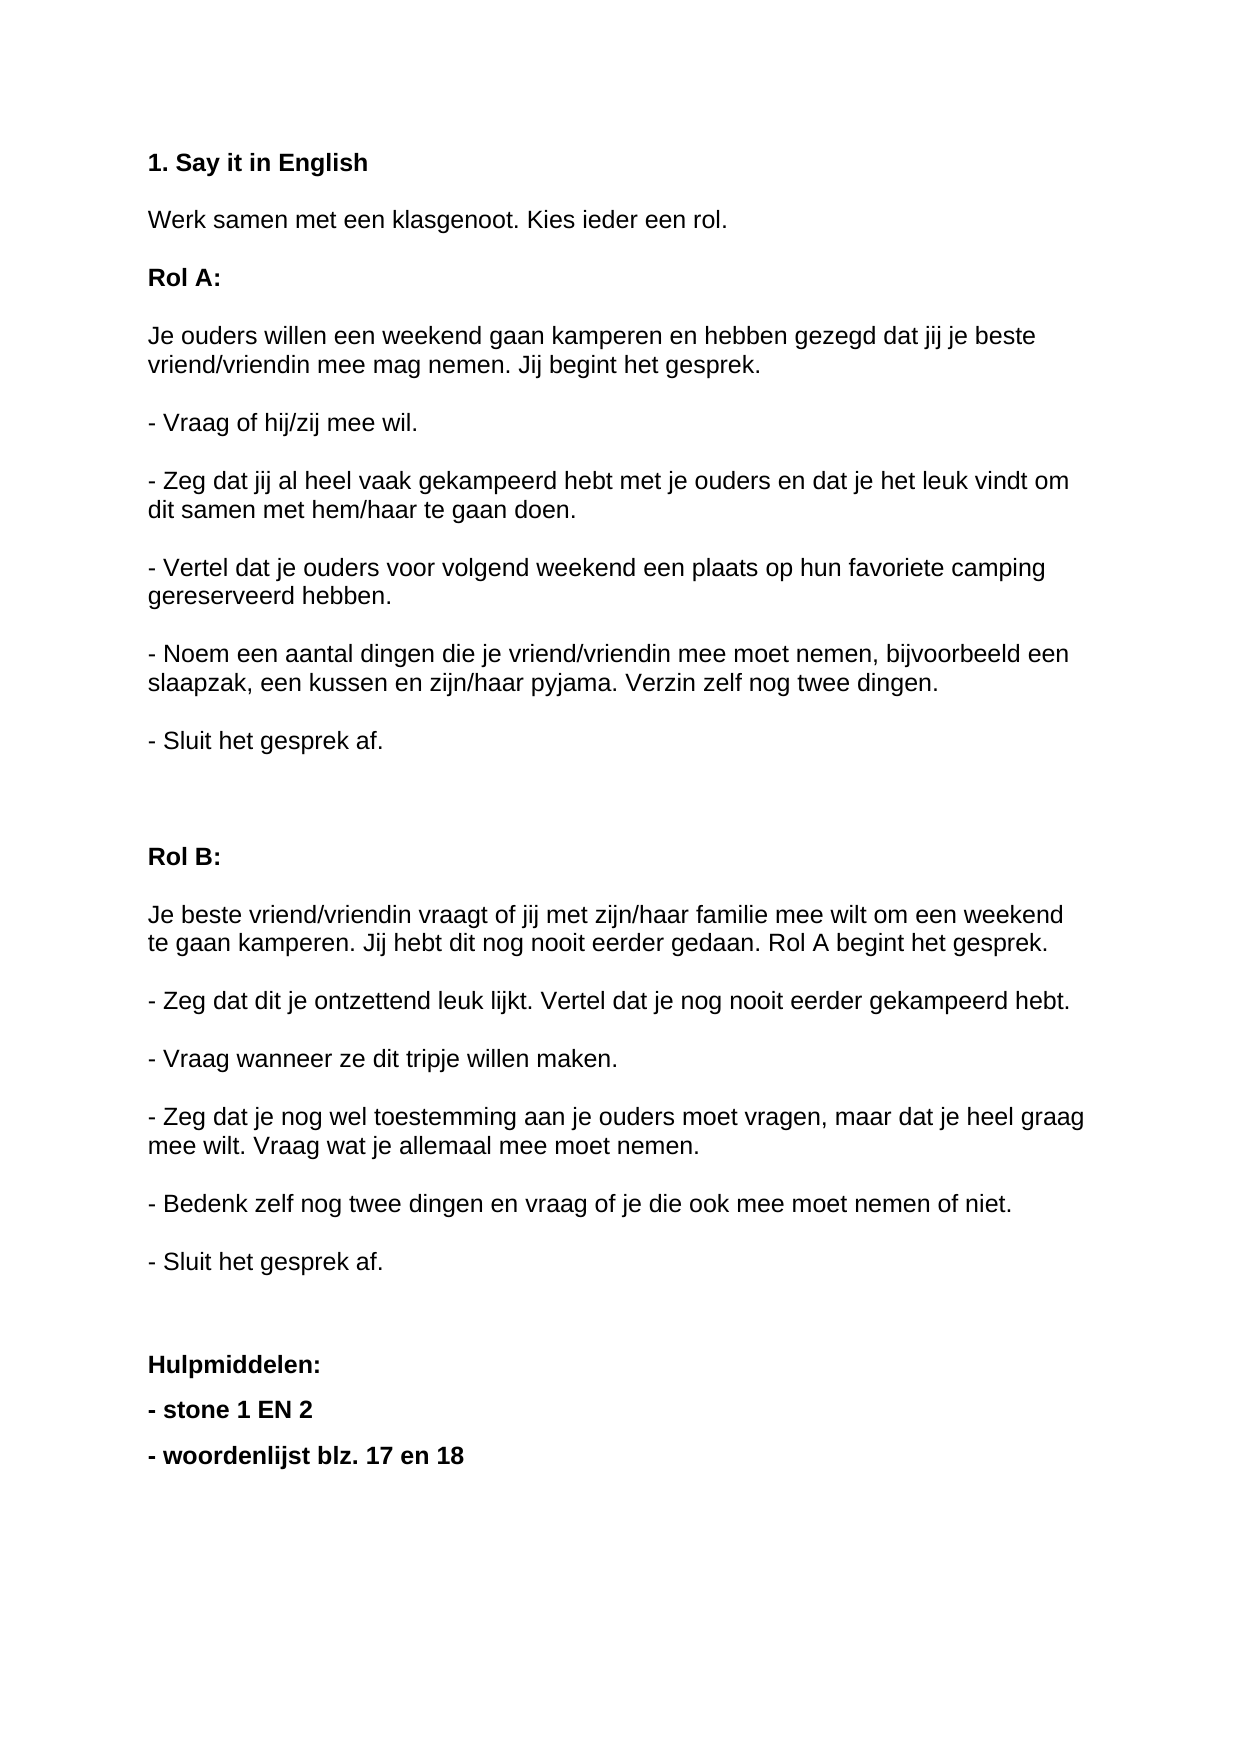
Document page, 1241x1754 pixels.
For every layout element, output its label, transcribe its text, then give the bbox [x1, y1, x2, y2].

text Hulpmiddelen: [148, 1350, 1093, 1379]
text Je ouders willen een weekend gaan kamperen en hebben gezegd dat jij je beste vriend/vriendin mee mag nemen. Jij begint het gesprek. [148, 321, 1093, 379]
text - Sluit het gesprek af. [148, 726, 1093, 755]
text - Bedenk zelf nog twee dingen en vraag of je die ook mee moet nemen of niet. [148, 1189, 1093, 1218]
text - Sluit het gesprek af. [148, 1247, 1093, 1276]
text - stone 1 EN 2 [148, 1396, 1093, 1424]
text Je beste vriend/vriendin vraagt of jij met zijn/haar familie mee wilt om een weekend te gaan kamperen. Jij hebt dit nog nooit eerder gedaan. Rol A begint het gesprek. [148, 900, 1093, 957]
text - Vraag of hij/zij mee wil. [148, 408, 1093, 437]
text - Zeg dat dit je ontzettend leuk lijkt. Vertel dat je nog nooit eerder gekampeerd hebt. [148, 986, 1093, 1015]
text 1. Say it in English [148, 148, 1093, 176]
text - woordenlijst blz. 17 en 18 [148, 1441, 1093, 1470]
text - Zeg dat je nog wel toestemming aan je ouders moet vragen, maar dat je heel graag mee wilt. Vraag wat je allemaal mee moet nemen. [148, 1102, 1093, 1160]
text - Vraag wanneer ze dit tripje willen maken. [148, 1044, 1093, 1073]
text - Noem een aantal dingen die je vriend/vriendin mee moet nemen, bijvoorbeeld een slaapzak, een kussen en zijn/haar pyjama. Verzin zelf nog twee dingen. [148, 639, 1093, 697]
text - Zeg dat jij al heel vaak gekampeerd hebt met je ouders en dat je het leuk vindt om dit samen met hem/haar te gaan doen. [148, 466, 1093, 523]
text Werk samen met een klasgenoot. Kies ieder een rol. [148, 206, 1093, 234]
text Rol A: [148, 263, 1093, 292]
text Rol B: [148, 842, 1093, 871]
text - Vertel dat je ouders voor volgend weekend een plaats op hun favoriete camping gereserveerd hebben. [148, 553, 1093, 610]
